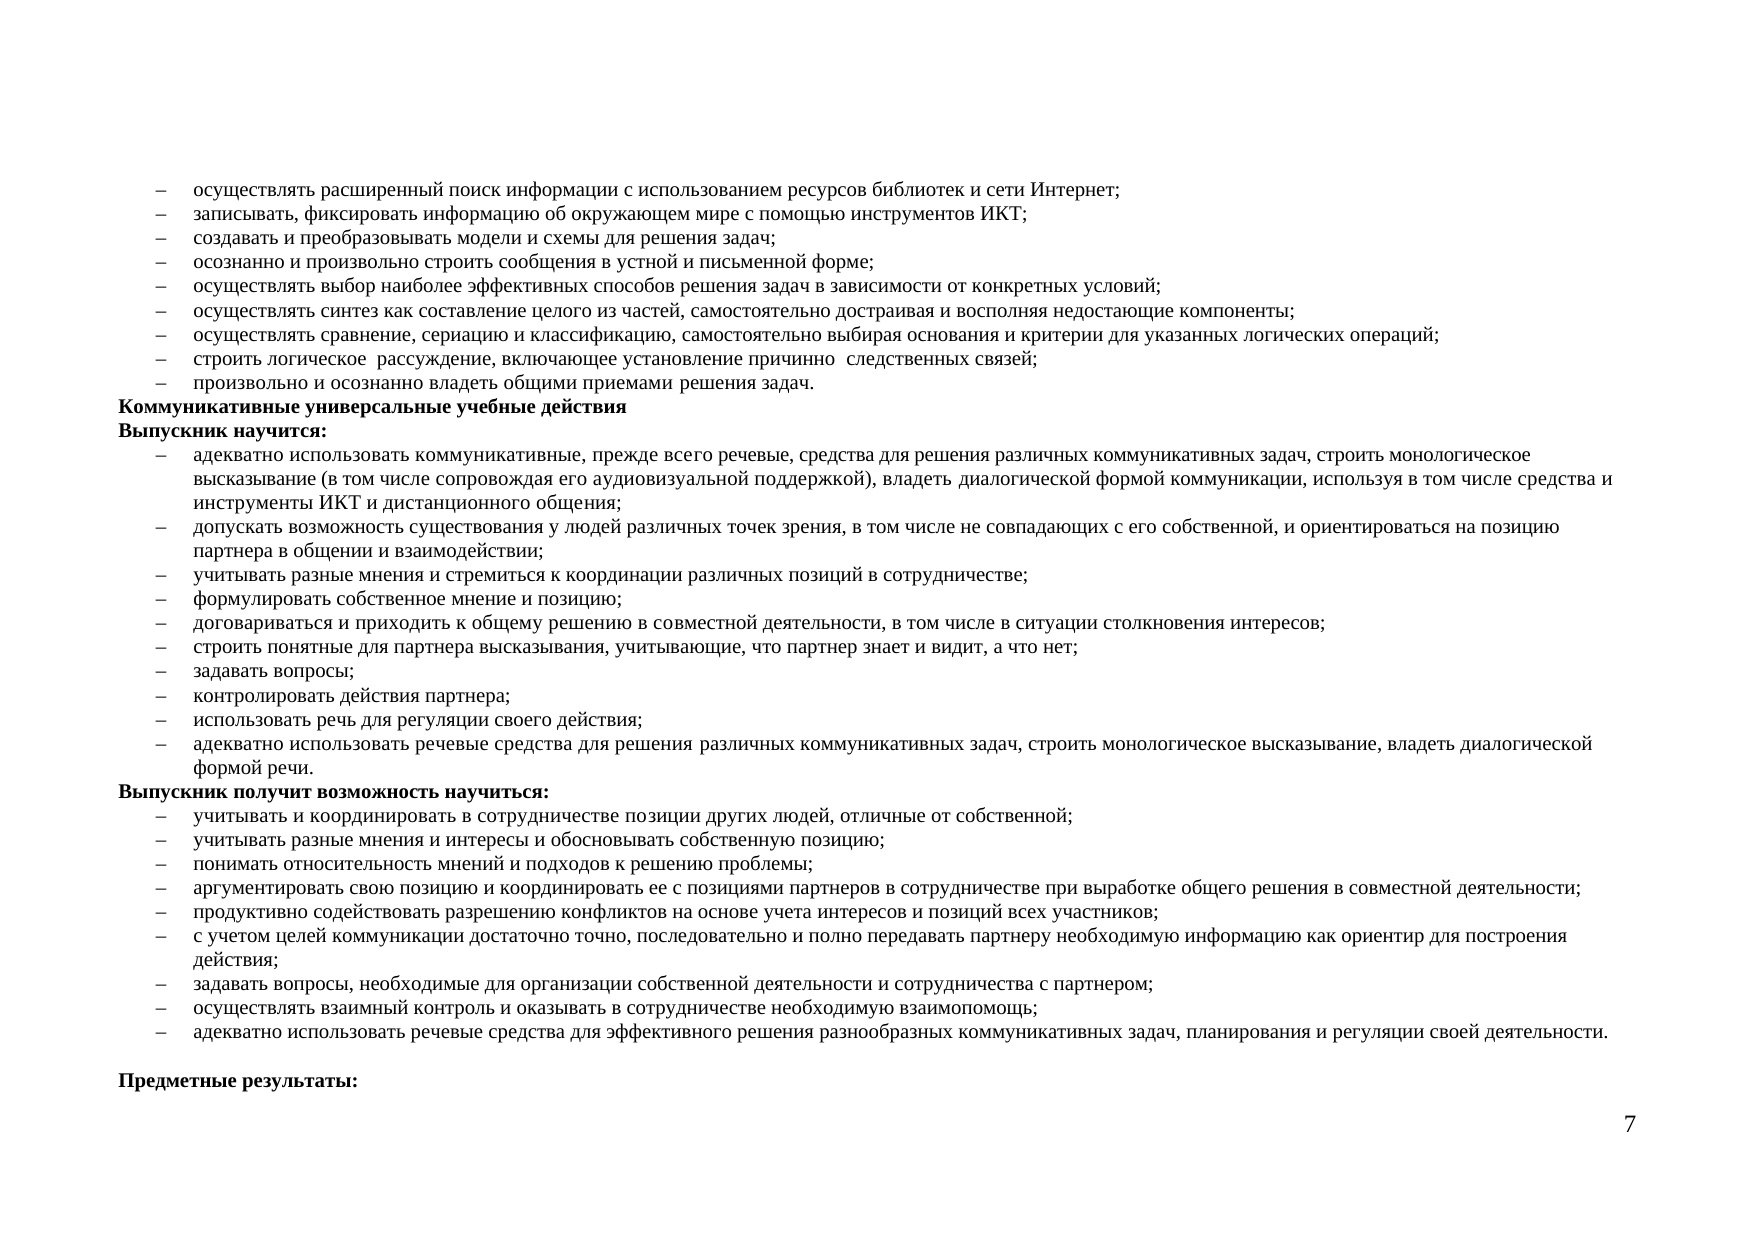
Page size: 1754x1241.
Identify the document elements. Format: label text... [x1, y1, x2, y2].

list произвольно и осознанно владеть общими приемами решения задач. [156, 370, 1636, 394]
list адекватно использовать коммуникативные, прежде всего речевые, средства для решения различных коммуникативных задач, строить монологическое высказывание (в том числе сопровождая его аудиовизуальной поддержкой), владеть диалогической формой коммуникации, используя в том числе средства и инструменты ИКТ и дистанционного общения; [156, 442, 1636, 514]
list задавать вопросы, необходимые для организации собственной деятельности и сотрудничества с партнером; [156, 971, 1636, 995]
list создавать и преобразовывать модели и схемы для решения задач; [156, 225, 1636, 249]
list осуществлять взаимный контроль и оказывать в сотрудничестве необходимую взаимопомощь; [156, 995, 1636, 1019]
list учитывать разные мнения и интересы и обосновывать собственную позицию; [156, 827, 1636, 851]
list осуществлять выбор наиболее эффективных способов решения задач в зависимости от конкретных условий; [156, 273, 1636, 297]
text Коммуникативные универсальные учебные действия [118, 394, 1636, 418]
list с учетом целей коммуникации достаточно точно, последовательно и полно передавать партнеру необходимую информацию как ориентир для построения действия; [156, 923, 1636, 971]
list осуществлять расширенный поиск информации с использованием ресурсов библиотек и сети Интернет; [156, 177, 1636, 201]
list осознанно и произвольно строить сообщения в устной и письменной форме; [156, 249, 1636, 273]
list осуществлять сравнение, сериацию и классификацию, самостоятельно выбирая основания и критерии для указанных логических операций; [156, 322, 1636, 346]
list учитывать и координировать в сотрудничестве позиции других людей, отличные от собственной; [156, 803, 1636, 827]
list формулировать собственное мнение и позицию; [156, 586, 1636, 610]
text Выпускник получит возможность научиться: [118, 779, 1636, 803]
text Предметные результаты: [118, 1067, 1631, 1092]
text Выпускник научится: [118, 418, 1636, 442]
list строить понятные для партнера высказывания, учитывающие, что партнер знает и видит, а что нет; [156, 634, 1636, 658]
list записывать, фиксировать информацию об окружающем мире с помощью инструментов ИКТ; [156, 201, 1636, 225]
list аргументировать свою позицию и координировать ее с позициями партнеров в сотрудничестве при выработке общего решения в совместной деятельности; [156, 875, 1636, 899]
list строить логическое рассуждение, включающее установление причинно ­ следственных связей; [156, 346, 1636, 370]
list адекватно использовать речевые средства для эффективного решения разнообразных коммуникативных задач, планирования и регуляции своей деятельности. [156, 1019, 1636, 1043]
list осуществлять синтез как составление целого из частей, самостоятельно достраивая и восполняя недостающие компоненты; [156, 297, 1636, 322]
list использовать речь для регуляции своего действия; [156, 707, 1636, 731]
list учитывать разные мнения и стремиться к координации различных позиций в сотрудничестве; [156, 562, 1636, 586]
list допускать возможность существования у людей различных точек зрения, в том числе не совпадающих с его собственной, и ориентироваться на позицию партнера в общении и взаимодействии; [156, 514, 1636, 562]
list продуктивно содействовать разрешению конфликтов на основе учета интересов и позиций всех участников; [156, 899, 1636, 923]
list адекватно использовать речевые средства для решения различных коммуникативных задач, строить монологическое высказывание, владеть диалогической формой речи. [156, 731, 1636, 779]
list задавать вопросы; [156, 658, 1636, 682]
list понимать относительность мнений и подходов к решению проблемы; [156, 851, 1636, 875]
list контролировать действия партнера; [156, 682, 1636, 707]
list договариваться и приходить к общему решению в совместной деятельности, в том числе в ситуации столкновения интересов; [156, 610, 1636, 634]
